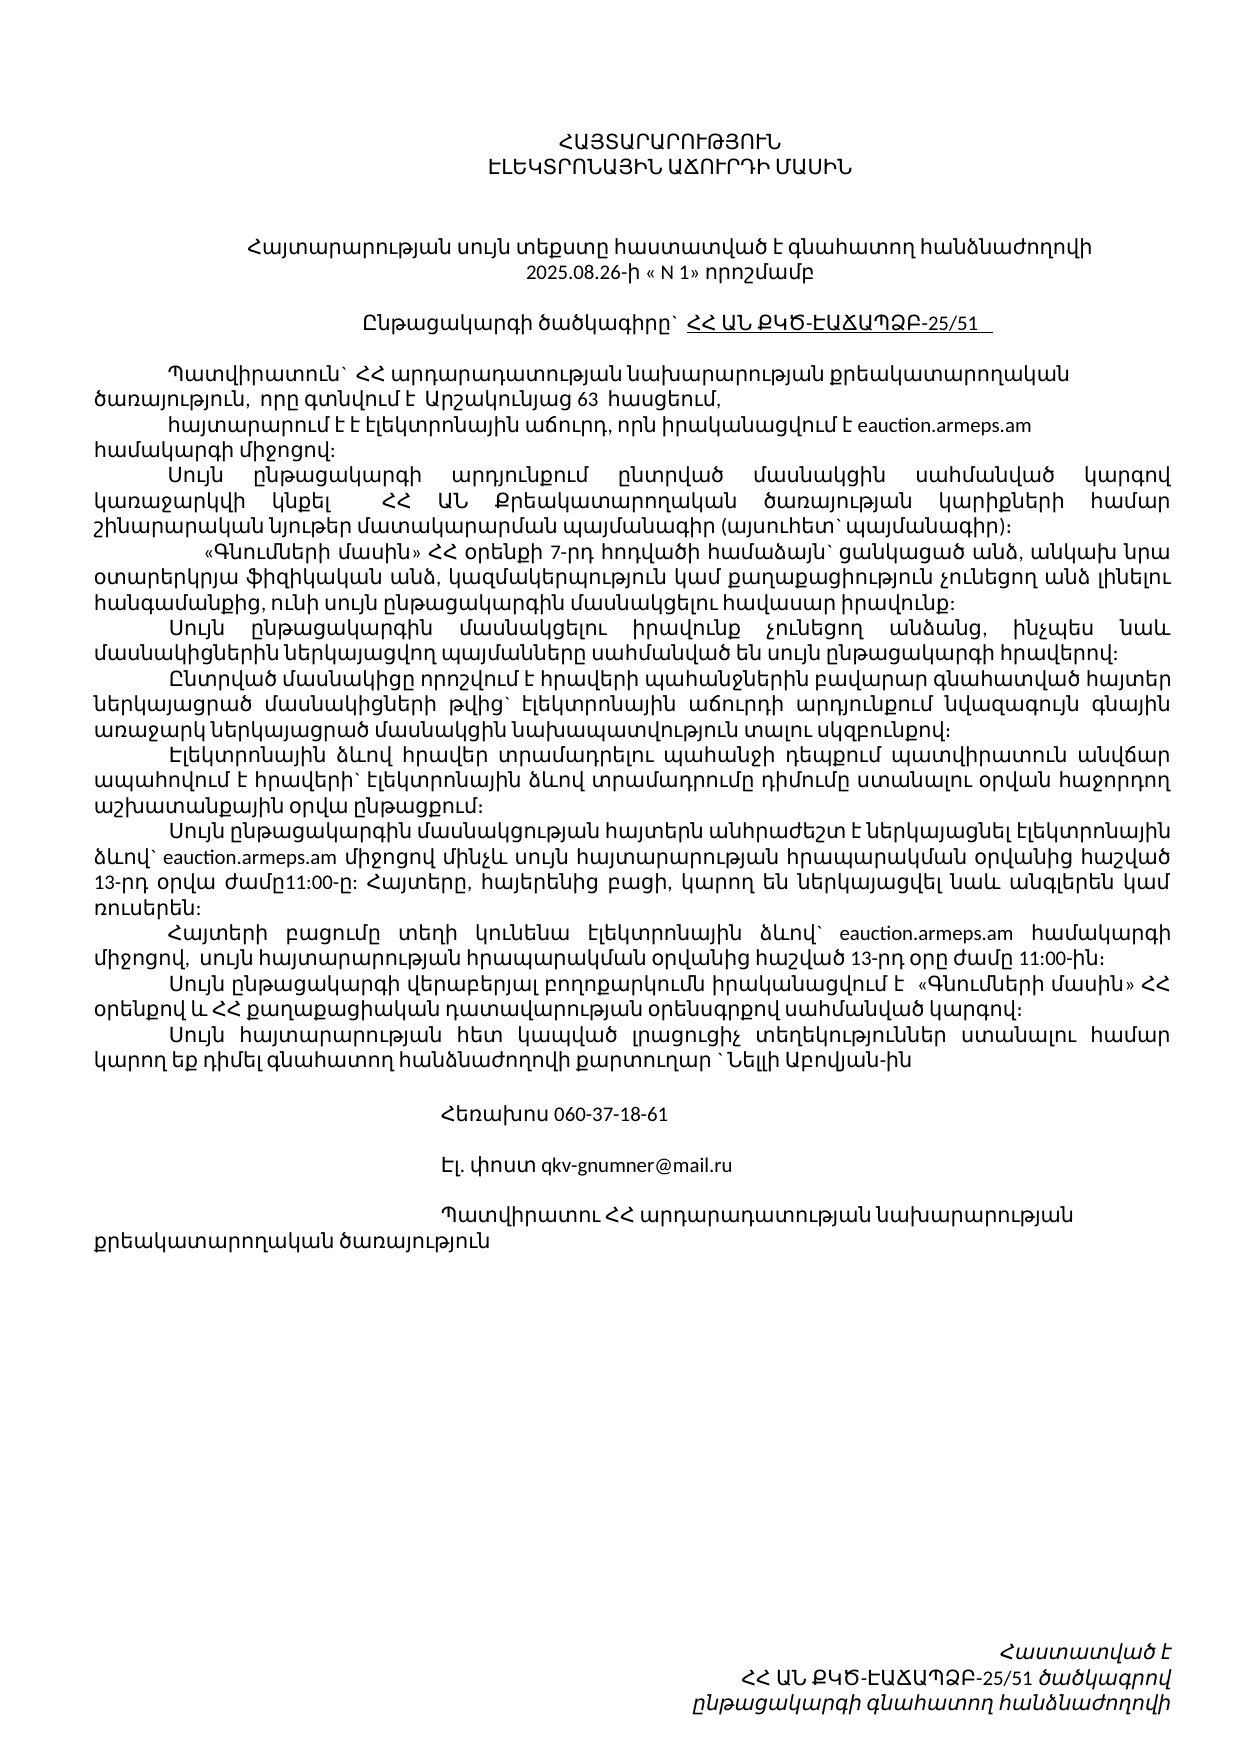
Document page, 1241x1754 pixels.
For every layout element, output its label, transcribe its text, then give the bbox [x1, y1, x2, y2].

text Ընթացակարգի ծածկագիրը` ՀՀ ԱՆ ՔԿԾ-ԷԱՃԱՊՁԲ-25/51 [94, 310, 1171, 336]
text Պատվիրատուն` ՀՀ արդարադատության նախարարության քրեակատարողական ծառայություն, որը գտնվում է Արշակունյաց 63 հասցեում, [94, 361, 1171, 412]
text 2025.08.26 -ի « N 1» որոշմամբ [94, 259, 1171, 285]
text հայտարարում է է էլեկտրոնային աճուրդ, որն իրականացվում է eauction.armeps.am համակարգի միջոցով: [94, 412, 1171, 463]
text Էլ. փոստ qkv-gnumner@mail.ru [94, 1152, 1171, 1177]
text ՀՀ ԱՆ ՔԿԾ-ԷԱՃԱՊՁԲ-25/51 ծածկագրով [94, 1665, 1171, 1690]
text Էլեկտրոնային ձևով հրավեր տրամադրելու պահանջի դեպքում պատվիրատուն անվճար ապահովում է հրավերի` էլեկտրոնային ձևով տրամադրումը դիմումը ստանալու օրվան հաջորդող աշխատանքային օրվա ընթացքում։ [94, 742, 1171, 818]
text Հեռախոս 060-37-18-61 [94, 1101, 1171, 1126]
text ընթացակարգի գնահատող հանձնաժողովի [94, 1690, 1171, 1716]
text Սույն հայտարարության հետ կապված լրացուցիչ տեղեկություններ ստանալու համար կարող եք դիմել գնահատող հանձնաժողովի քարտուղար ` Նելլի Աբովյան-ին [94, 1022, 1171, 1073]
text Պատվիրատու ՀՀ արդարադատության նախարարության քրեակատարողական ծառայություն [94, 1203, 1171, 1253]
text Սույն ընթացակարգի վերաբերյալ բողոքարկումն իրականացվում է «Գնումների մասին» ՀՀ օրենքով և ՀՀ քաղաքացիական դատավարության օրենսգրքով սահմանված կարգով։ [94, 971, 1171, 1022]
text Սույն ընթացակարգին մասնակցության հայտերն անհրաժեշտ է ներկայացնել էլեկտրոնային ձևով` eauction.armeps.am միջոցով մինչև սույն հայտարարության հրապարակման օրվանից հաշված 13-րդ օրվա ժամը11:00-ը: Հայտերը, հայերենից բացի, կարող են ներկայացվել նաև անգլերեն կամ ռուսերեն: [94, 818, 1171, 920]
text Հայտարարության սույն տեքստը հաստատված է գնահատող հանձնաժողովի [94, 234, 1171, 259]
text Սույն ընթացակարգի արդյունքում ընտրված մասնակցին սահմանված կարգով կառաջարկվի կնքել ՀՀ ԱՆ Քրեակատարողական ծառայության կարիքների համար շինարարական նյութեր մատակարարման պայմանագիր (այսուհետ` պայմանագիր)։ [94, 463, 1171, 539]
text Հայտերի բացումը տեղի կունենա էլեկտրոնային ձևով` eauction.armeps.am համակարգի միջոցով, սույն հայտարարության հրապարակման օրվանից հաշված 13-րդ օրը ժամը 11:00-ին։ [94, 920, 1171, 971]
text «Գնումների մասին» ՀՀ օրենքի 7-րդ հոդվածի համաձայն` ցանկացած անձ, անկախ նրա օտարերկրյա ֆիզիկական անձ, կազմակերպություն կամ քաղաքացիություն չունեցող անձ լինելու հանգամանքից, ունի սույն ընթացակարգին մասնակցելու հավասար իրավունք: [94, 539, 1171, 615]
text ՀԱՅՏԱՐԱՐՈՒԹՅՈՒՆ [94, 129, 1171, 154]
text ԷԼԵԿՏՐՈՆԱՅԻՆ ԱՃՈՒՐԴԻ ՄԱՍԻՆ [94, 154, 1171, 180]
text Հաստատված է [94, 1639, 1171, 1665]
text Ընտրված մասնակիցը որոշվում է հրավերի պահանջներին բավարար գնահատված հայտեր ներկայացրած մասնակիցների թվից` էլեկտրոնային աճուրդի արդյունքում նվազագույն գնային առաջարկ ներկայացրած մասնակցին նախապատվություն տալու սկզբունքով։ [94, 666, 1171, 742]
text Սույն ընթացակարգին մասնակցելու իրավունք չունեցող անձանց, ինչպես նաև մասնակիցներին ներկայացվող պայմանները սահմանված են սույն ընթացակարգի հրավերով: [94, 615, 1171, 666]
